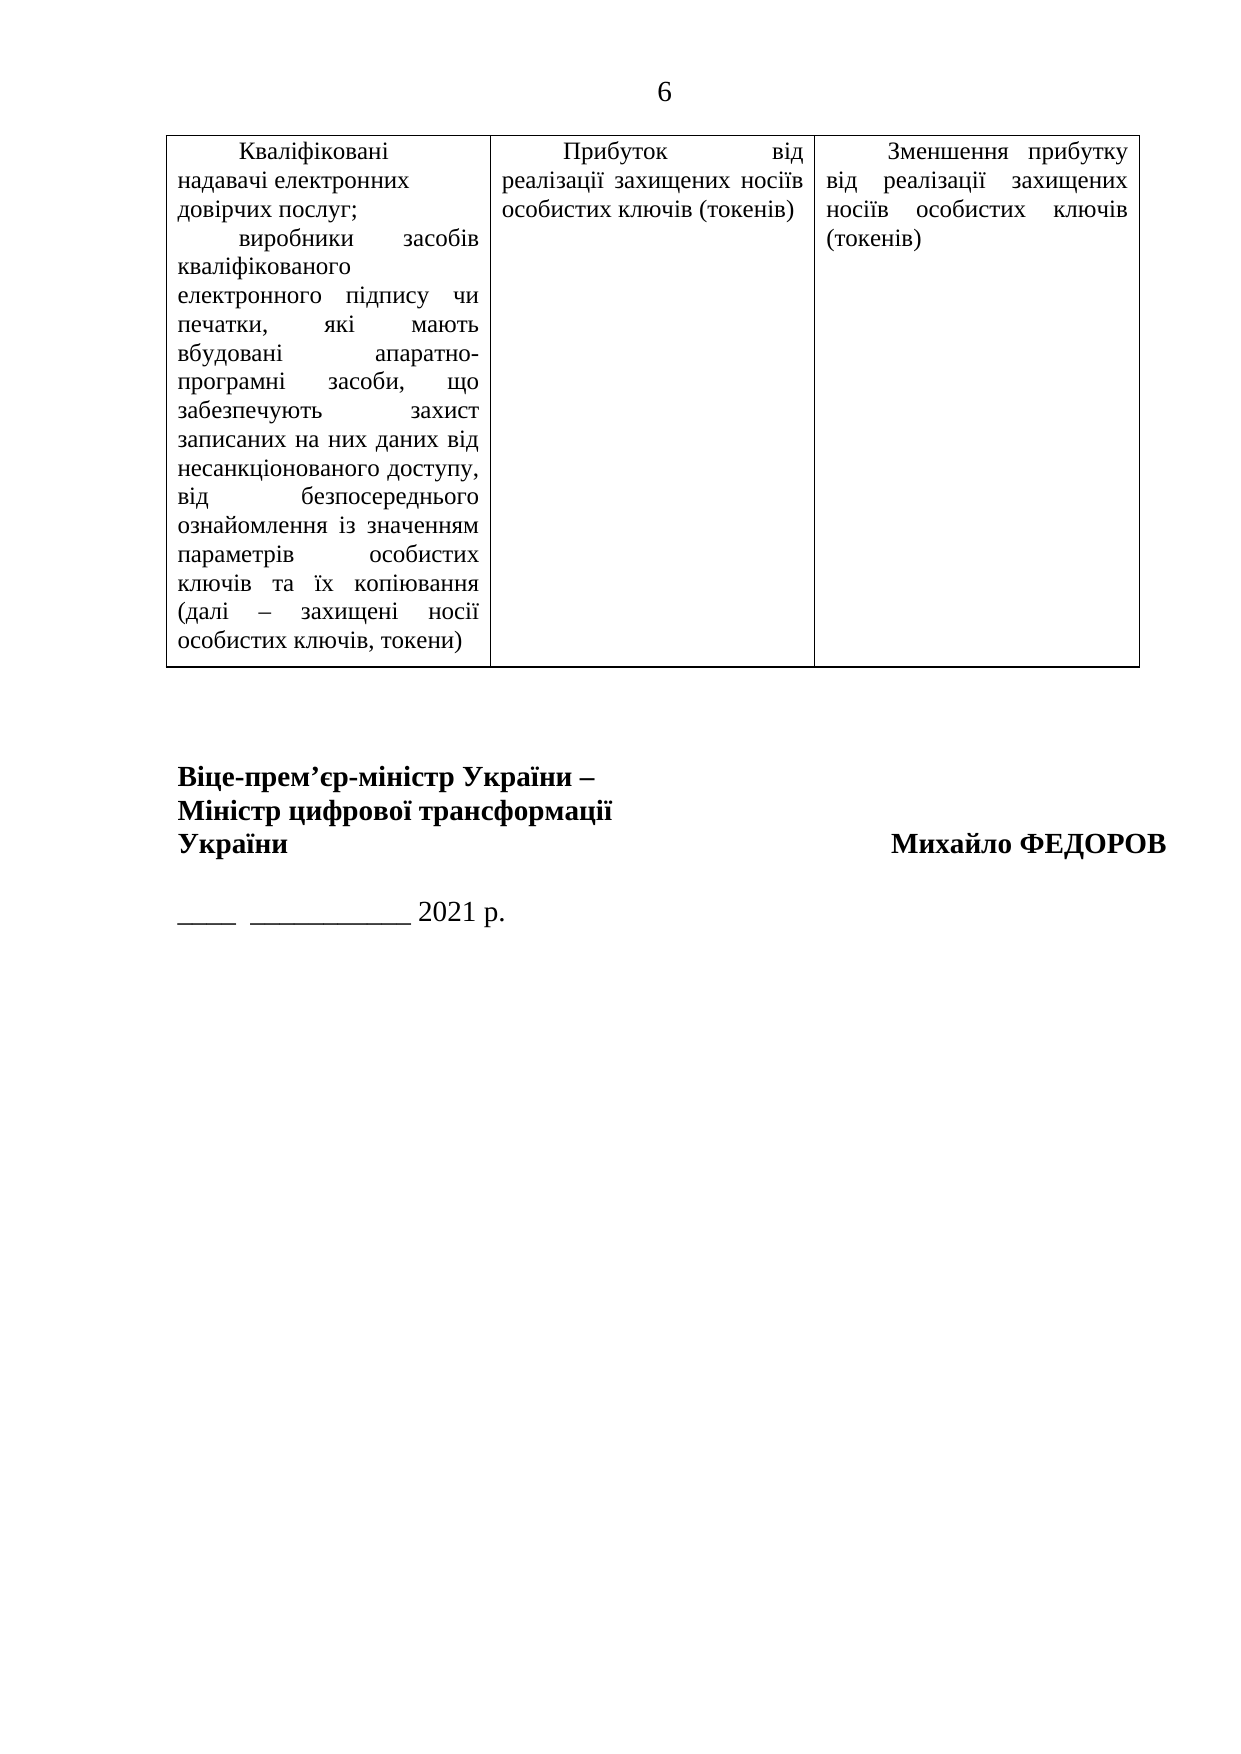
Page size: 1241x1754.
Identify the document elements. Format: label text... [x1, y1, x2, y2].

text ____ ___________ 2021 р. [177, 894, 1152, 927]
text Віце-прем’єр-міністр України – [177, 759, 1152, 793]
text Міністр цифрової трансформації [177, 793, 1152, 827]
table_cell Зменшення прибутку від реалізації захищених носіїв особистих ключів (токенів) [815, 136, 1139, 666]
table_cell Прибуток від реалізації захищених носіїв особистих ключів (токенів) [491, 136, 814, 666]
text України Михайло ФЕДОРОВ [177, 827, 1152, 860]
table_cell Кваліфіковані надавачі електронних довірчих послуг; виробники засобів кваліфікованого електронного підпису чи печатки, які мають вбудовані апаратно-програмні засоби, що забезпечують захист записаних на них даних від несанкціонованого доступу, від безпосереднього ознайомлення із значенням параметрів особистих ключів та їх копіювання (далі – захищені носії особистих ключів, токени) [167, 136, 490, 666]
